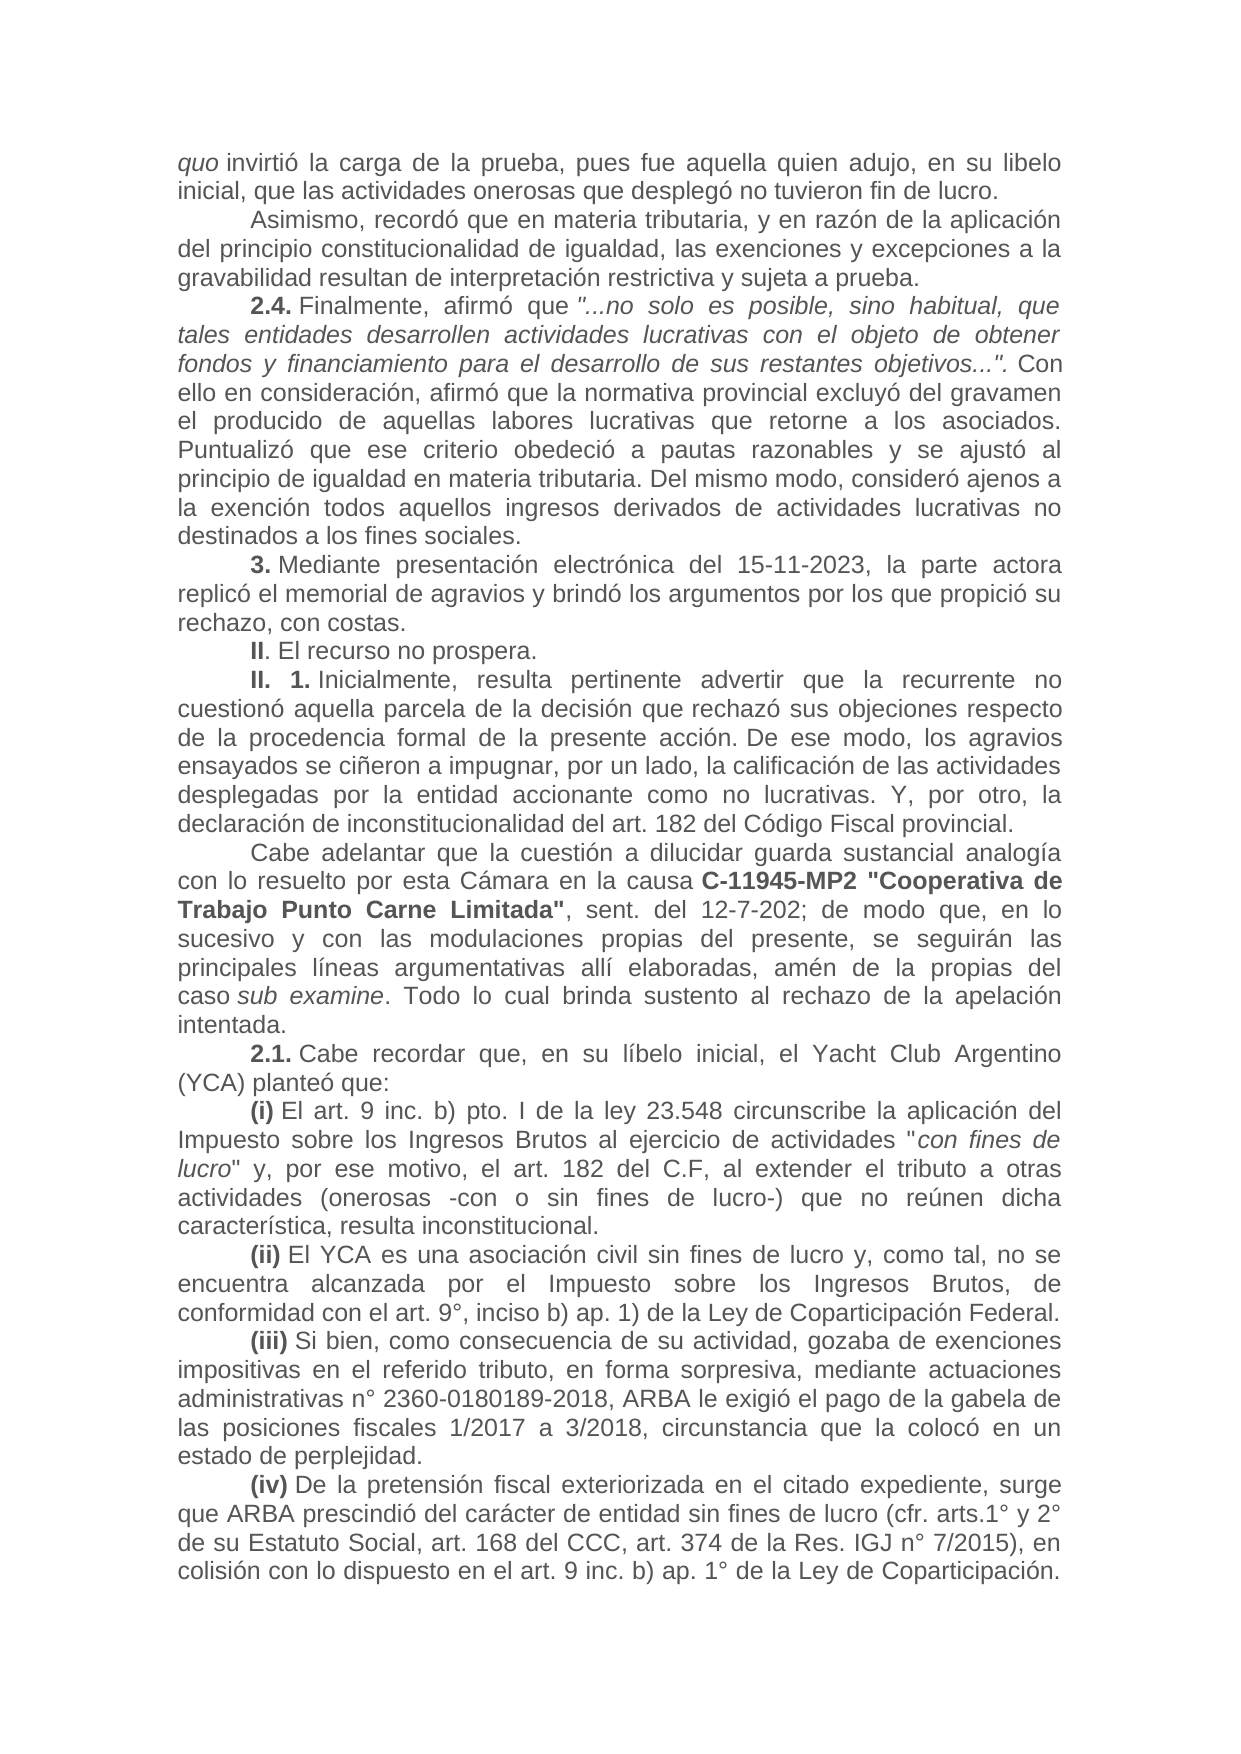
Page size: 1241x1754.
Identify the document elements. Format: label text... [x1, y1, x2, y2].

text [177, 1470, 1063, 1585]
text (iii) Si bien, como consecuencia de su actividad, gozaba de exenciones impositivas en el referido tributo, en forma sorpresiva, mediante actuaciones administrativas n° 2360-0180189-2018, ARBA le exigió el pago de la gabela de las posiciones fiscales 1/2017 a 3/2018, circunstancia que la colocó en un estado de perplejidad. [177, 1326, 1063, 1470]
text Asimismo, recordó que en materia tributaria, y en razón de la aplicación del principio constitucionalidad de igualdad, las exenciones y excepciones a la gravabilidad resultan de interpretación restrictiva y sujeta a prueba. [177, 205, 1063, 291]
text 2.1. Cabe recordar que, en su líbelo inicial, el Yacht Club Argentino (YCA) planteó que: [177, 1039, 1063, 1096]
text 3. Mediante presentación electrónica del 15-11-2023, la parte actora replicó el memorial de agravios y brindó los argumentos por los que propició su rechazo, con costas. [177, 550, 1063, 636]
text 2.4. Finalmente, afirmó que "...no solo es posible, sino habitual, que tales entidades desarrollen actividades lucrativas con el objeto de obtener fondos y financiamiento para el desarrollo de sus restantes objetivos...". Con ello en consideración, afirmó que la normativa provincial excluyó del gravamen el producido de aquellas labores lucrativas que retorne a los asociados. Puntualizó que ese criterio obedeció a pautas razonables y se ajustó al principio de igualdad en materia tributaria. Del mismo modo, consideró ajenos a la exención todos aquellos ingresos derivados de actividades lucrativas no destinados a los fines sociales. [177, 291, 1063, 550]
text (ii) El YCA es una asociación civil sin fines de lucro y, como tal, no se encuentra alcanzada por el Impuesto sobre los Ingresos Brutos, de conformidad con el art. 9°, inciso b) ap. 1) de la Ley de Coparticipación Federal. [177, 1240, 1063, 1326]
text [177, 148, 1063, 205]
text Cabe adelantar que la cuestión a dilucidar guarda sustancial analogía con lo resuelto por esta Cámara en la causa C-11945-MP2 "Cooperativa de Trabajo Punto Carne Limitada", sent. del 12-7-202; de modo que, en lo sucesivo y con las modulaciones propias del presente, se seguirán las principales líneas argumentativas allí elaboradas, amén de la propias del caso sub examine. Todo lo cual brinda sustento al rechazo de la apelación intentada. [177, 838, 1063, 1039]
text (i) El art. 9 inc. b) pto. I de la ley 23.548 circunscribe la aplicación del Impuesto sobre los Ingresos Brutos al ejercicio de actividades "con fines de lucro" y, por ese motivo, el art. 182 del C.F, al extender el tributo a otras actividades (onerosas -con o sin fines de lucro-) que no reúnen dicha característica, resulta inconstitucional. [177, 1096, 1063, 1240]
text II. El recurso no prospera. [177, 636, 1063, 665]
text II. 1. Inicialmente, resulta pertinente advertir que la recurrente no cuestionó aquella parcela de la decisión que rechazó sus objeciones respecto de la procedencia formal de la presente acción. De ese modo, los agravios ensayados se ciñeron a impugnar, por un lado, la calificación de las actividades desplegadas por la entidad accionante como no lucrativas. Y, por otro, la declaración de inconstitucionalidad del art. 182 del Código Fiscal provincial. [177, 665, 1063, 838]
